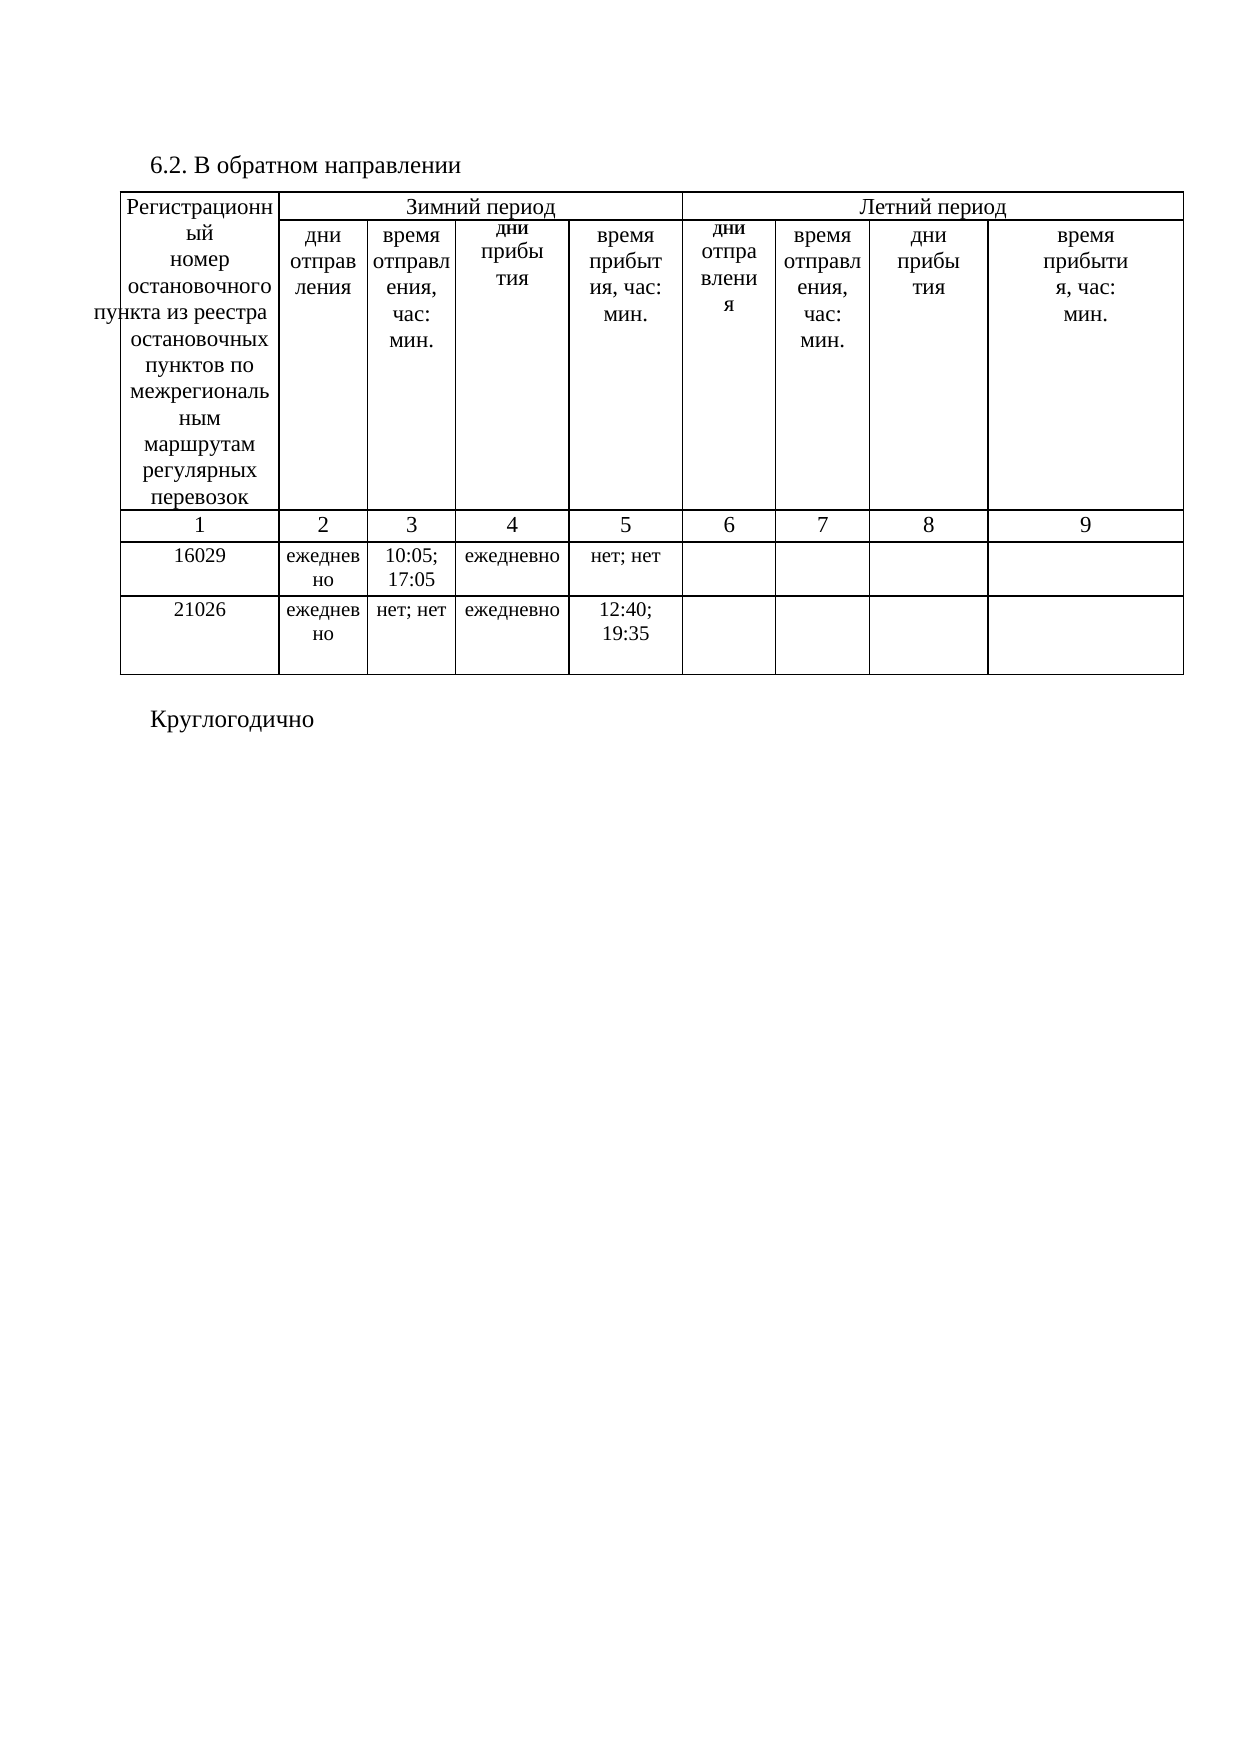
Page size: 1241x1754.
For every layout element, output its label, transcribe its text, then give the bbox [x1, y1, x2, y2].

text Круглогодично [150, 704, 1090, 733]
table_cell нет; нет [570, 543, 682, 595]
table_cell время прибыт ия, час: мин. [570, 221, 682, 509]
table_header Летний период [683, 193, 1183, 219]
table_cell 21026 [121, 597, 278, 674]
table_cell время отправл ения, час: мин. [368, 221, 455, 509]
table_cell [989, 597, 1183, 674]
table_cell 7 [776, 511, 869, 541]
table_cell [776, 543, 869, 595]
table_cell [683, 597, 775, 674]
table_cell 12:40; 19:35 [570, 597, 682, 674]
table_cell [870, 543, 987, 595]
table_cell ежедневно [280, 543, 367, 595]
table_cell 1 [121, 511, 278, 541]
table_cell [989, 543, 1183, 595]
table_cell время отправл ения, час: мин. [776, 221, 869, 509]
table_cell дни отправ ления [280, 221, 367, 509]
table_cell ежедневно [456, 597, 568, 674]
table_cell время прибыти я, час: мин. [989, 221, 1183, 509]
table_cell [776, 597, 869, 674]
table_cell ДНИ прибы тия [456, 221, 568, 509]
table_cell 2 [280, 511, 367, 541]
table_cell 9 [989, 511, 1183, 541]
table_cell ежедневно [456, 543, 568, 595]
table_cell дни прибы тия [870, 221, 987, 509]
table_cell 8 [870, 511, 987, 541]
table_cell [870, 597, 987, 674]
table_cell нет; нет [368, 597, 455, 674]
table_cell 6 [683, 511, 775, 541]
table_cell 5 [570, 511, 682, 541]
table_cell 16029 [121, 543, 278, 595]
table_cell 4 [456, 511, 568, 541]
table_header Зимний период [280, 193, 682, 219]
table_header Регистрационный номер остановочного пункта из реестра остановочных пунктов по межрегиональным маршрутам регулярных перевозок [121, 193, 278, 509]
table_cell ежедневно [280, 597, 367, 674]
table_cell ДНИ отпра влени я [683, 221, 775, 509]
text 6.2. В обратном направлении [150, 150, 1090, 179]
table_cell 10:05; 17:05 [368, 543, 455, 595]
table_cell 3 [368, 511, 455, 541]
table_cell [683, 543, 775, 595]
